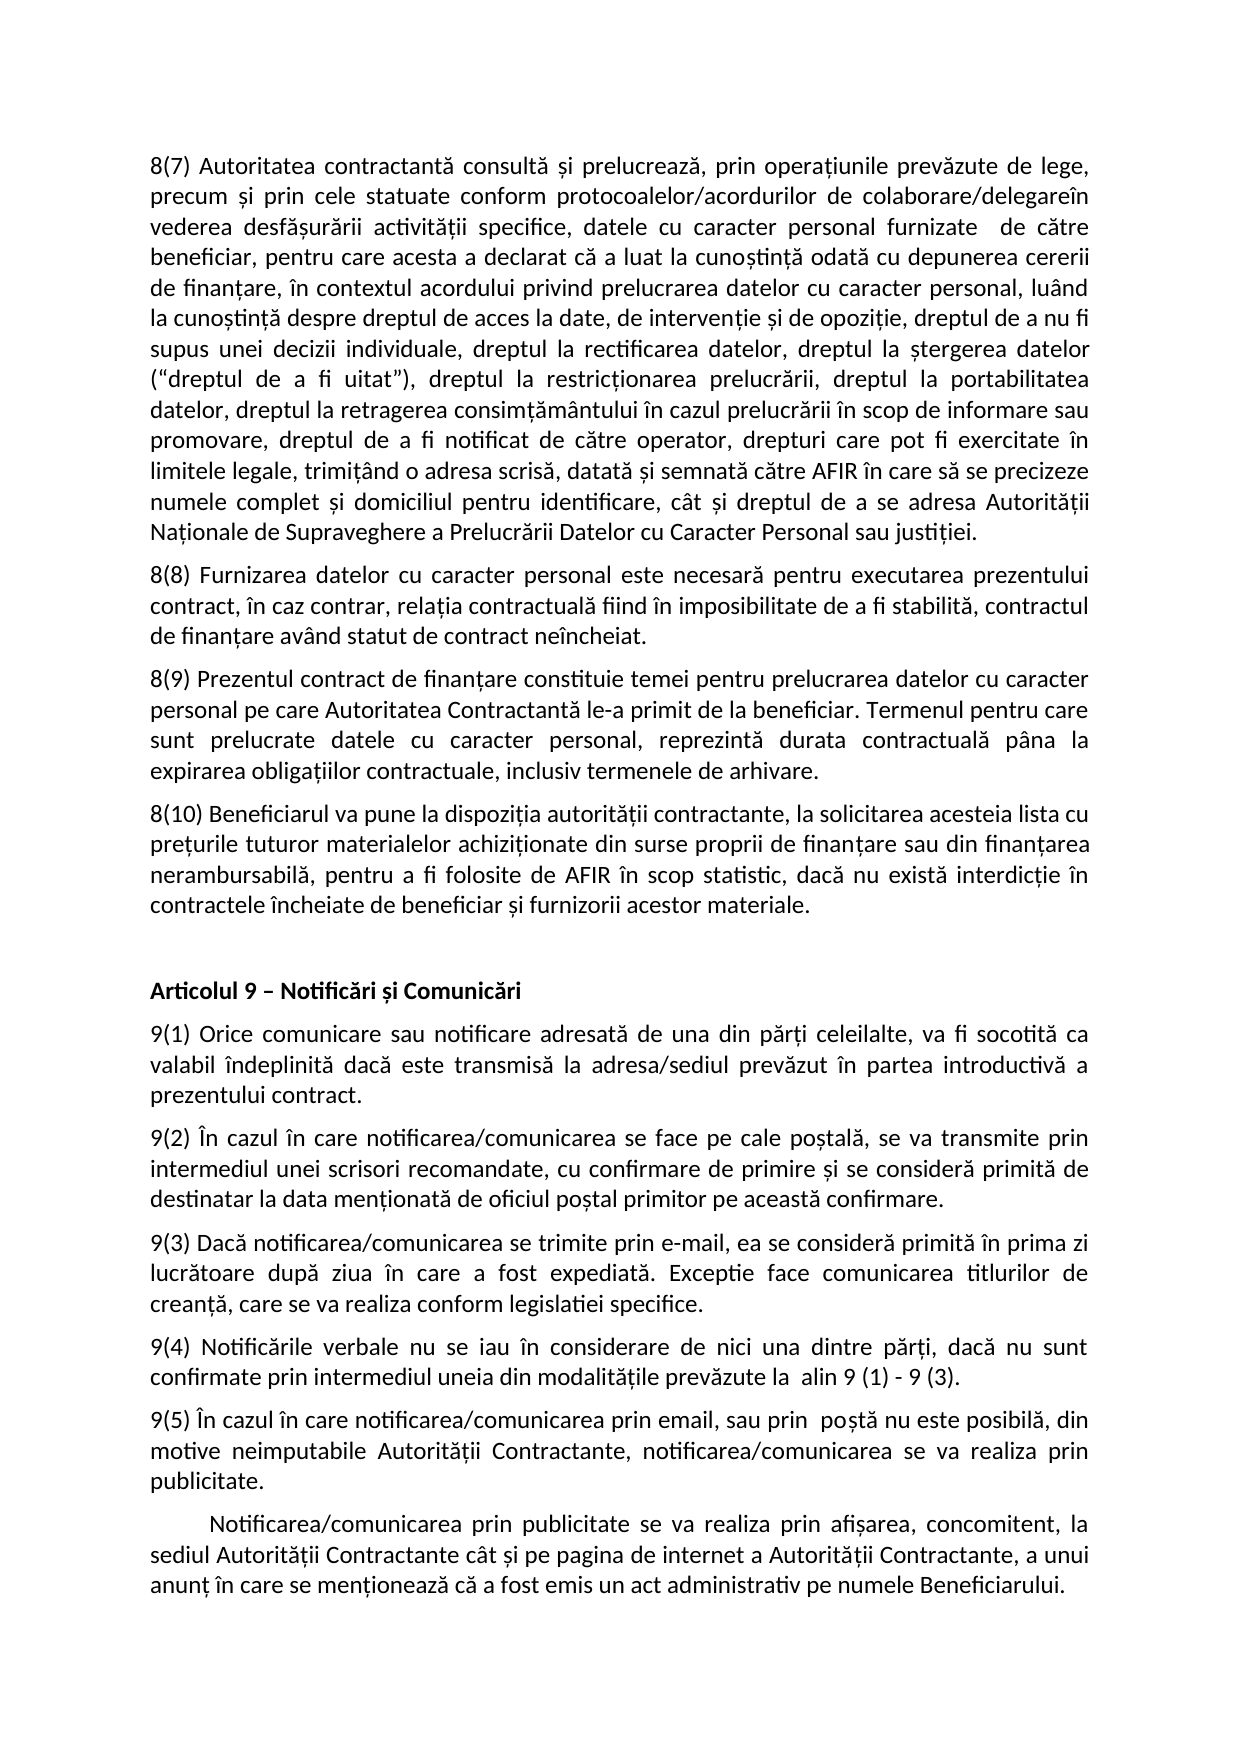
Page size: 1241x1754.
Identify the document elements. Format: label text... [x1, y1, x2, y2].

text 9(1) Orice comunicare sau notificare adresată de una din părţi celeilalte, va fi socotită ca valabil îndeplinită dacă este transmisă la adresa/sediul prevăzut în partea introductivă a prezentului contract. [150, 1018, 1090, 1110]
text 8(10) Beneficiarul va pune la dispoziţia autorităţii contractante, la solicitarea acesteia lista cu preţurile tuturor materialelor achiziţionate din surse proprii de finanțare sau din finanțarea nerambursabilă, pentru a fi folosite de AFIR în scop statistic, dacă nu există interdicţie în contractele încheiate de beneficiar şi furnizorii acestor materiale. [150, 798, 1090, 920]
text 8(9) Prezentul contract de finanțare constituie temei pentru prelucrarea datelor cu caracter personal pe care Autoritatea Contractantă le-a primit de la beneficiar. Termenul pentru care sunt prelucrate datele cu caracter personal, reprezintă durata contractuală pâna la expirarea obligațiilor contractuale, inclusiv termenele de arhivare. [150, 663, 1090, 785]
text 9(4) Notificările verbale nu se iau în considerare de nici una dintre părţi, dacă nu sunt confirmate prin intermediul uneia din modalităţile prevăzute la alin 9 (1) - 9 (3). [150, 1331, 1090, 1392]
text 9(5) În cazul în care notificarea/comunicarea prin email, sau prin poștă nu este posibilă, din motive neimputabile Autorităţii Contractante, notificarea/comunicarea se va realiza prin publicitate. [150, 1404, 1090, 1496]
text Articolul 9 – Notificări şi Comunicări [150, 976, 1090, 1006]
text 9(2) În cazul în care notificarea/comunicarea se face pe cale poştală, se va transmite prin intermediul unei scrisori recomandate, cu confirmare de primire şi se consideră primită de destinatar la data menţionată de oficiul poştal primitor pe această confirmare. [150, 1123, 1090, 1214]
text 8(7) Autoritatea contractantă consultă și prelucrează, prin operațiunile prevăzute de lege, precum și prin cele statuate conform protocoalelor/acordurilor de colaborare/delegareîn vederea desfășurării activității specifice, datele cu caracter personal furnizate de către beneficiar, pentru care acesta a declarat că a luat la cunoștință odată cu depunerea cererii de finanțare, în contextul acordului privind prelucrarea datelor cu caracter personal, luând la cunoștință despre dreptul de acces la date, de intervenție și de opoziție, dreptul de a nu fi supus unei decizii individuale, dreptul la rectificarea datelor, dreptul la ștergerea datelor (“dreptul de a fi uitat”), dreptul la restricționarea prelucrării, dreptul la portabilitatea datelor, dreptul la retragerea consimțământului în cazul prelucrării în scop de informare sau promovare, dreptul de a fi notificat de către operator, drepturi care pot fi exercitate în limitele legale, trimițând o adresa scrisă, datată și semnată către AFIR în care să se precizeze numele complet și domiciliul pentru identificare, cât și dreptul de a se adresa Autorității Naționale de Supraveghere a Prelucrării Datelor cu Caracter Personal sau justiției. [150, 150, 1090, 547]
text Notificarea/comunicarea prin publicitate se va realiza prin afişarea, concomitent, la sediul Autorităţii Contractante cât şi pe pagina de internet a Autorității Contractante, a unui anunţ în care se menţionează că a fost emis un act administrativ pe numele Beneficiarului. [150, 1508, 1090, 1600]
text 8(8) Furnizarea datelor cu caracter personal este necesară pentru executarea prezentului contract, în caz contrar, relația contractuală fiind în imposibilitate de a fi stabilită, contractul de finanțare având statut de contract neîncheiat. [150, 559, 1090, 651]
text 9(3) Dacă notificarea/comunicarea se trimite prin e-mail, ea se consideră primită în prima zi lucrătoare după ziua în care a fost expediată. Exceptie face comunicarea titlurilor de creanță, care se va realiza conform legislatiei specifice. [150, 1227, 1090, 1318]
